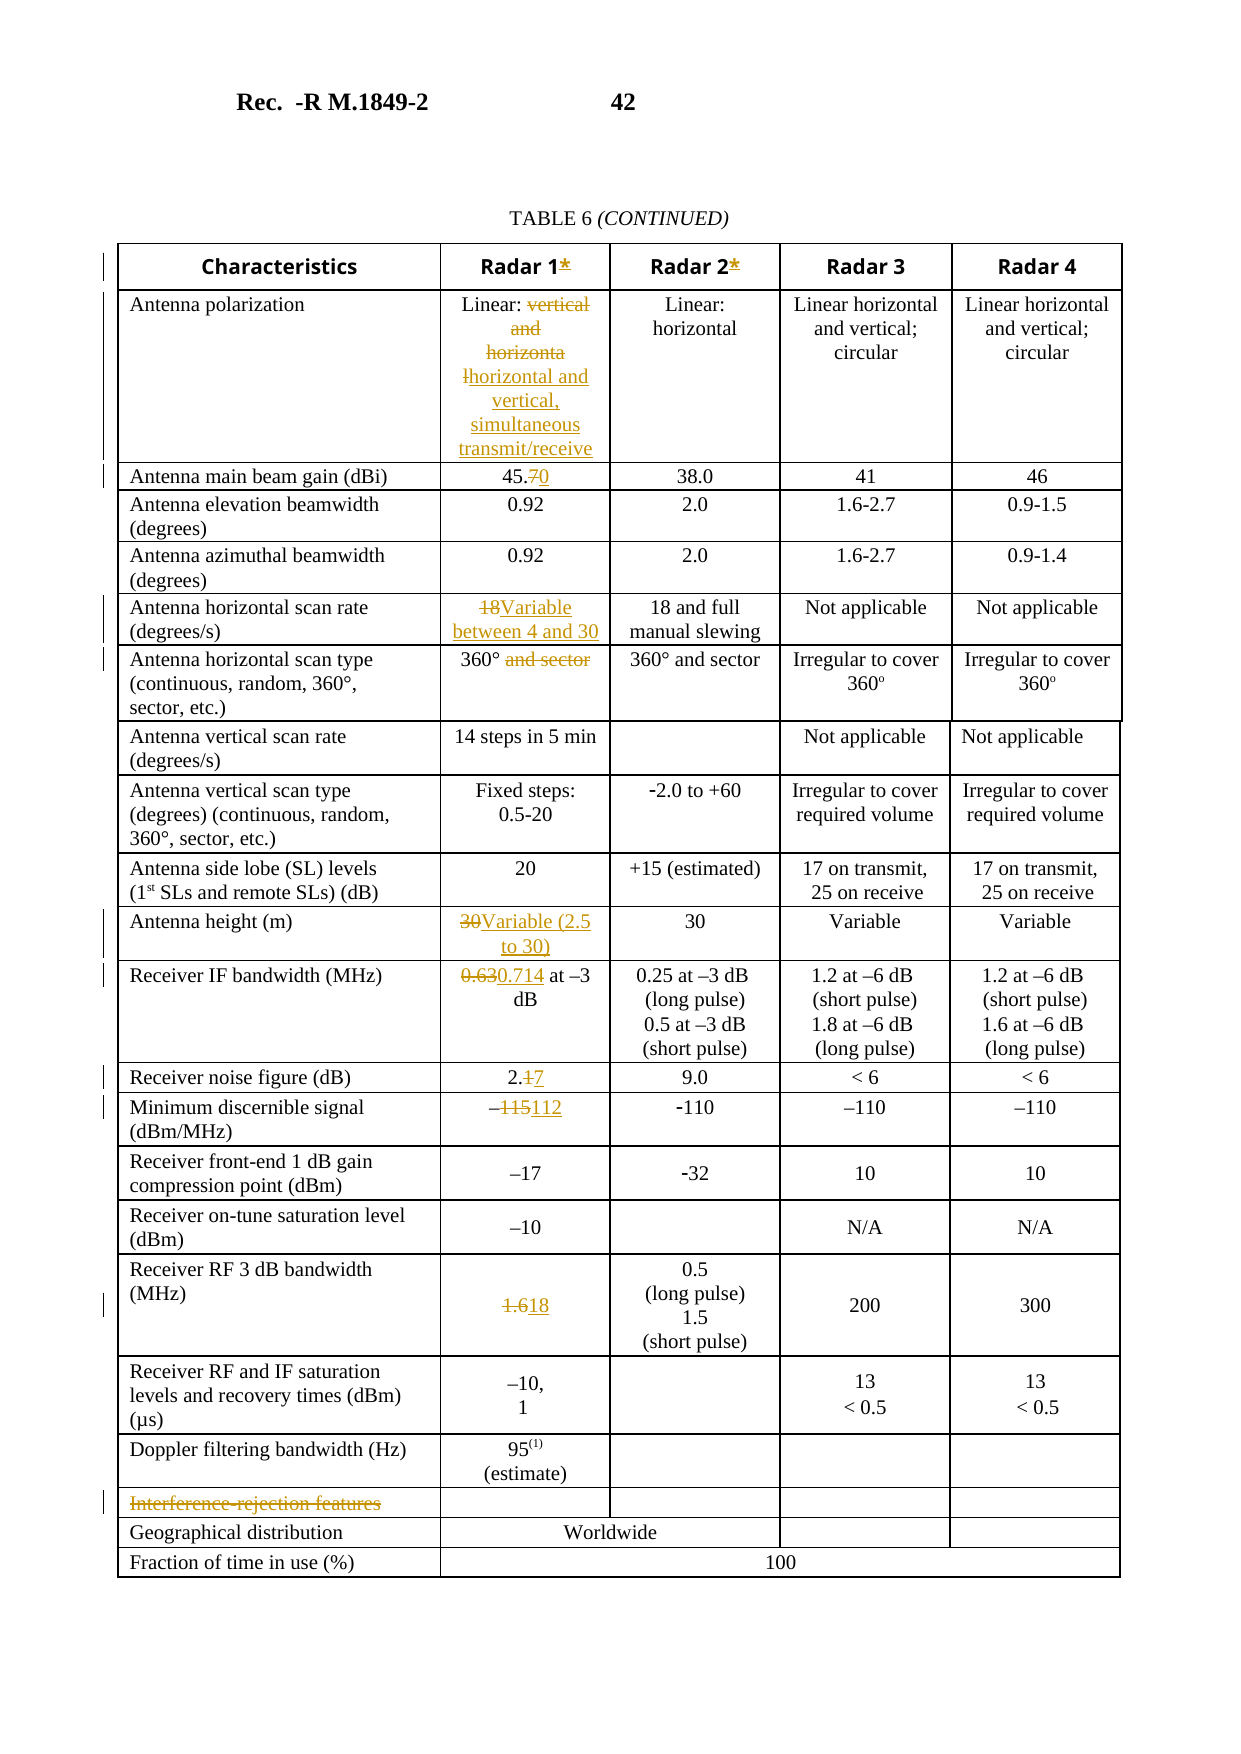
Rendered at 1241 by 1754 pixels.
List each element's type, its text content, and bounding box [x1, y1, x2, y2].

table_cell Irregular to cover 360o [953, 646, 1121, 720]
table_cell [951, 1518, 1119, 1546]
table_cell 17 on transmit, 25 on receive [951, 854, 1119, 906]
table_cell –17 [441, 1147, 609, 1199]
table_cell –10 [441, 1201, 609, 1253]
table_cell 30 [611, 907, 779, 960]
table_cell Antenna horizontal scan type (continuous, random, 360°, sector, etc.) [119, 646, 440, 720]
table_cell 200 [781, 1255, 949, 1355]
table_cell 10 [781, 1147, 949, 1199]
table_cell 0.5 (long pulse) 1.5 (short pulse) [611, 1255, 779, 1355]
table_header Characteristics [119, 244, 440, 289]
table_cell 110 [611, 1093, 779, 1145]
table_cell Not applicable [781, 594, 951, 644]
table_cell 20 [441, 854, 609, 906]
table_cell Fixed steps: 0.5-20 [441, 776, 609, 852]
table_cell < 6 [951, 1063, 1119, 1091]
table_cell 1.2 at –6 dB (short pulse) 1.8 at –6 dB (long pulse) [781, 961, 949, 1062]
table_cell [611, 1357, 779, 1433]
table_cell 38.0 [611, 463, 779, 489]
table_cell 18 and full manual slewing [611, 594, 779, 644]
table_cell 2. [441, 1063, 609, 1091]
table_cell [951, 1488, 1119, 1517]
table_cell 32 [611, 1147, 779, 1199]
table_cell Antenna main beam gain (dBi) [119, 463, 440, 489]
table_cell 300 [951, 1255, 1119, 1355]
table_cell Receiver IF bandwidth (MHz) [119, 961, 440, 1062]
table_cell Antenna height (m) [119, 907, 440, 960]
table_cell [441, 907, 609, 960]
table_cell [611, 1488, 779, 1517]
table_cell 46 [953, 463, 1121, 489]
table_cell – [441, 1093, 609, 1145]
table_cell Antenna vertical scan type (degrees) (continuous, random, 360°, sector, etc.) [119, 776, 440, 852]
table_cell [119, 1488, 440, 1517]
table_cell 1.6-2.7 [781, 542, 951, 593]
table_cell Receiver noise figure (dB) [119, 1063, 440, 1091]
text TABLE 6 (continued) [118, 206, 1122, 230]
table_cell Minimum discernible signal (dBm/MHz) [119, 1093, 440, 1145]
table_cell at –3 dB [441, 961, 609, 1062]
table_cell N/A [951, 1201, 1119, 1253]
table_cell Irregular to cover required volume [781, 776, 949, 852]
table_cell 0.25 at –3 dB (long pulse) 0.5 at –3 dB (short pulse) [611, 961, 779, 1062]
table_cell [781, 1488, 949, 1517]
table_cell Antenna elevation beamwidth (degrees) [119, 491, 440, 541]
table_cell 9.0 [611, 1063, 779, 1091]
table_cell 360° and sector [611, 646, 779, 720]
table_cell [781, 1435, 949, 1487]
table_cell Antenna azimuthal beamwidth (degrees) [119, 542, 440, 593]
table_cell Receiver front-end 1 dB gain compression point (dBm) [119, 1147, 440, 1199]
table_cell Irregular to cover required volume [951, 776, 1119, 852]
table_cell 41 [781, 463, 951, 489]
table_cell < 6 [781, 1063, 949, 1091]
table_cell Linear horizontal and vertical; circular [781, 291, 951, 461]
table_cell 0.92 [441, 542, 609, 593]
table_cell 100 [441, 1548, 1119, 1576]
table_cell 14 steps in 5 min [441, 722, 609, 774]
table_cell 2.0 [611, 542, 779, 593]
table_cell 13 < 0.5 [781, 1357, 949, 1433]
table_cell Receiver on-tune saturation level (dBm) [119, 1201, 440, 1253]
table_cell 0.9-1.5 [953, 491, 1121, 541]
table_cell Not applicable [953, 594, 1121, 644]
table_cell 0.92 [441, 491, 609, 541]
table_cell 95(1) (estimate) [441, 1435, 609, 1487]
table_cell 1.2 at –6 dB (short pulse) 1.6 at –6 dB (long pulse) [951, 961, 1119, 1062]
table_cell +15 (estimated) [611, 854, 779, 906]
table_cell Variable [951, 907, 1119, 960]
table_cell Not applicable [781, 722, 949, 774]
table_cell 13 < 0.5 [951, 1357, 1119, 1433]
table_cell Antenna polarization [119, 291, 440, 461]
table_cell Receiver RF and IF saturation levels and recovery times (dBm) (µs) [119, 1357, 440, 1433]
table_cell [611, 1201, 779, 1253]
table_cell N/A [781, 1201, 949, 1253]
table_cell Irregular to cover 360o [781, 646, 951, 720]
table_cell 17 on transmit, 25 on receive [781, 854, 949, 906]
table_cell 0.9-1.4 [953, 542, 1121, 593]
table_cell [441, 1255, 609, 1355]
table_cell 2.0 to +60 [611, 776, 779, 852]
table_header Radar 3 [781, 244, 951, 289]
table_cell Not applicable [951, 722, 1119, 774]
table_cell Antenna vertical scan rate (degrees/s) [119, 722, 440, 774]
table_cell [781, 1518, 949, 1546]
table_cell Geographical distribution [119, 1518, 440, 1546]
table_cell 360° [441, 646, 609, 720]
table_cell 1.6-2.7 [781, 491, 951, 541]
table_cell Antenna horizontal scan rate (degrees/s) [119, 594, 440, 644]
table_cell Worldwide [441, 1518, 779, 1546]
table_cell 45. [441, 463, 609, 489]
table_cell 2.0 [611, 491, 779, 541]
table_cell Linear horizontal and vertical; circular [953, 291, 1121, 461]
table_cell Fraction of time in use (%) [119, 1548, 440, 1576]
table_header Radar 4 [953, 244, 1121, 289]
table_cell Linear: horizontal [611, 291, 779, 461]
table_cell Doppler filtering bandwidth (Hz) [119, 1435, 440, 1487]
table_cell –110 [781, 1093, 949, 1145]
table_cell Linear: [441, 291, 609, 461]
table_header Radar 1 [441, 244, 609, 289]
table_cell [611, 1435, 779, 1487]
table_cell Variable [781, 907, 949, 960]
table_cell [441, 1488, 609, 1517]
table_cell [441, 594, 609, 644]
table_cell –110 [951, 1093, 1119, 1145]
table_cell –10, 1 [441, 1357, 609, 1433]
table_cell [951, 1435, 1119, 1487]
table_header Radar 2 [611, 244, 779, 289]
table_cell 10 [951, 1147, 1119, 1199]
table_cell Receiver RF 3 dB bandwidth (MHz) [119, 1255, 440, 1355]
table_cell [611, 722, 779, 774]
table_cell Antenna side lobe (SL) levels (1st SLs and remote SLs) (dB) [119, 854, 440, 906]
